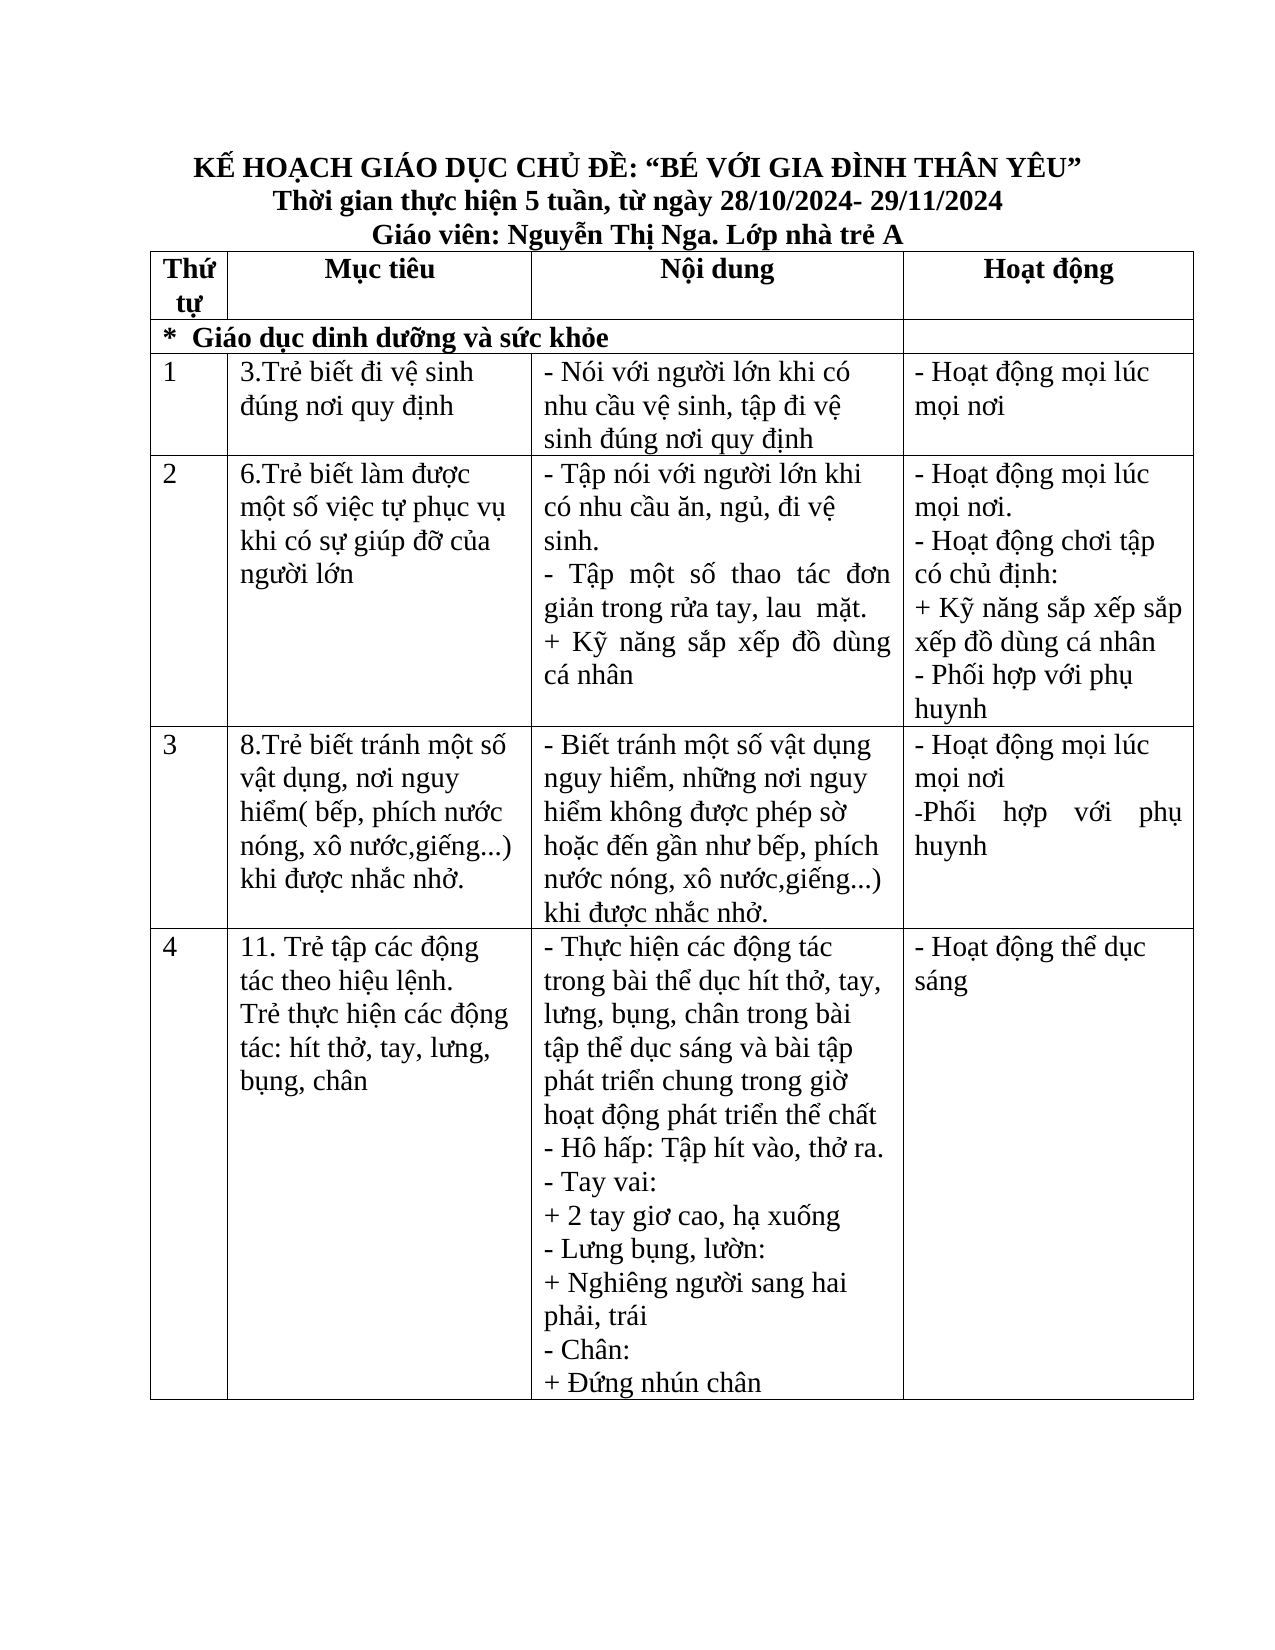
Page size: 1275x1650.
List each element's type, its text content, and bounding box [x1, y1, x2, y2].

table_cell - Hoạt động thể dục sáng [904, 929, 1193, 1399]
table_cell 1 [151, 354, 227, 455]
table_cell * Giáo dục dinh dưỡng và sức khỏe [151, 320, 903, 353]
table_header Thứ tự [151, 252, 227, 319]
table_cell - Nói với người lớn khi có nhu cầu vệ sinh, tập đi vệ sinh đúng nơi quy định [532, 354, 903, 455]
table_cell 6.Trẻ biết làm được một số việc tự phục vụ khi có sự giúp đỡ của người lớn [228, 456, 531, 726]
table_cell [904, 320, 1193, 353]
table_cell - Hoạt động mọi lúc mọi nơi [904, 354, 1193, 455]
table_cell 2 [151, 456, 227, 726]
table_cell 4 [151, 929, 227, 1399]
text Thời gian thực hiện 5 tuần, từ ngày 28/10/2024- 29/11/2024 [150, 183, 1125, 217]
table_cell - Hoạt động mọi lúc mọi nơi -Phối hợp với phụ huynh [904, 727, 1193, 928]
table_cell 3.Trẻ biết đi vệ sinh đúng nơi quy định [228, 354, 531, 455]
text Giáo viên: Nguyễn Thị Nga. Lớp nhà trẻ A [150, 217, 1125, 251]
table_header Mục tiêu [228, 252, 531, 319]
table_cell - Biết tránh một số vật dụng nguy hiểm, những nơi nguy hiểm không được phép sờ hoặc đến gần như bếp, phích nước nóng, xô nước,giếng...) khi được nhắc nhở. [532, 727, 903, 928]
text KẾ HOẠCH GIÁO DỤC CHỦ ĐỀ: “BÉ VỚI GIA ĐÌNH THÂN YÊU” [150, 150, 1125, 183]
table_cell - Hoạt động mọi lúc mọi nơi. - Hoạt động chơi tập có chủ định: + Kỹ năng sắp xếp sắp xếp đồ dùng cá nhân - Phối hợp với phụ huynh [904, 456, 1193, 726]
table_header Hoạt động [904, 252, 1193, 319]
table_cell - Tập nói với người lớn khi có nhu cầu ăn, ngủ, đi vệ sinh. - Tập một số thao tác đơn giản trong rửa tay, lau mặt. + Kỹ năng sắp xếp đồ dùng cá nhân [532, 456, 903, 726]
table_cell - Thực hiện các động tác trong bài thể dục hít thở, tay, lưng, bụng, chân trong bài tập thể dục sáng và bài tập phát triển chung trong giờ hoạt động phát triển thể chất - Hô hấp: Tập hít vào, thở ra. - Tay vai: + 2 tay giơ cao, hạ xuống - Lưng bụng, lườn: + Nghiêng người sang hai phải, trái - Chân: + Đứng nhún chân [532, 929, 903, 1399]
table_header Nội dung [532, 252, 903, 319]
table_cell 8.Trẻ biết tránh một số vật dụng, nơi nguy hiểm( bếp, phích nước nóng, xô nước,giếng...) khi được nhắc nhở. [228, 727, 531, 928]
table_cell 11. Trẻ tập các động tác theo hiệu lệnh. Trẻ thực hiện các động tác: hít thở, tay, lưng, bụng, chân [228, 929, 531, 1399]
table_cell 3 [151, 727, 227, 928]
